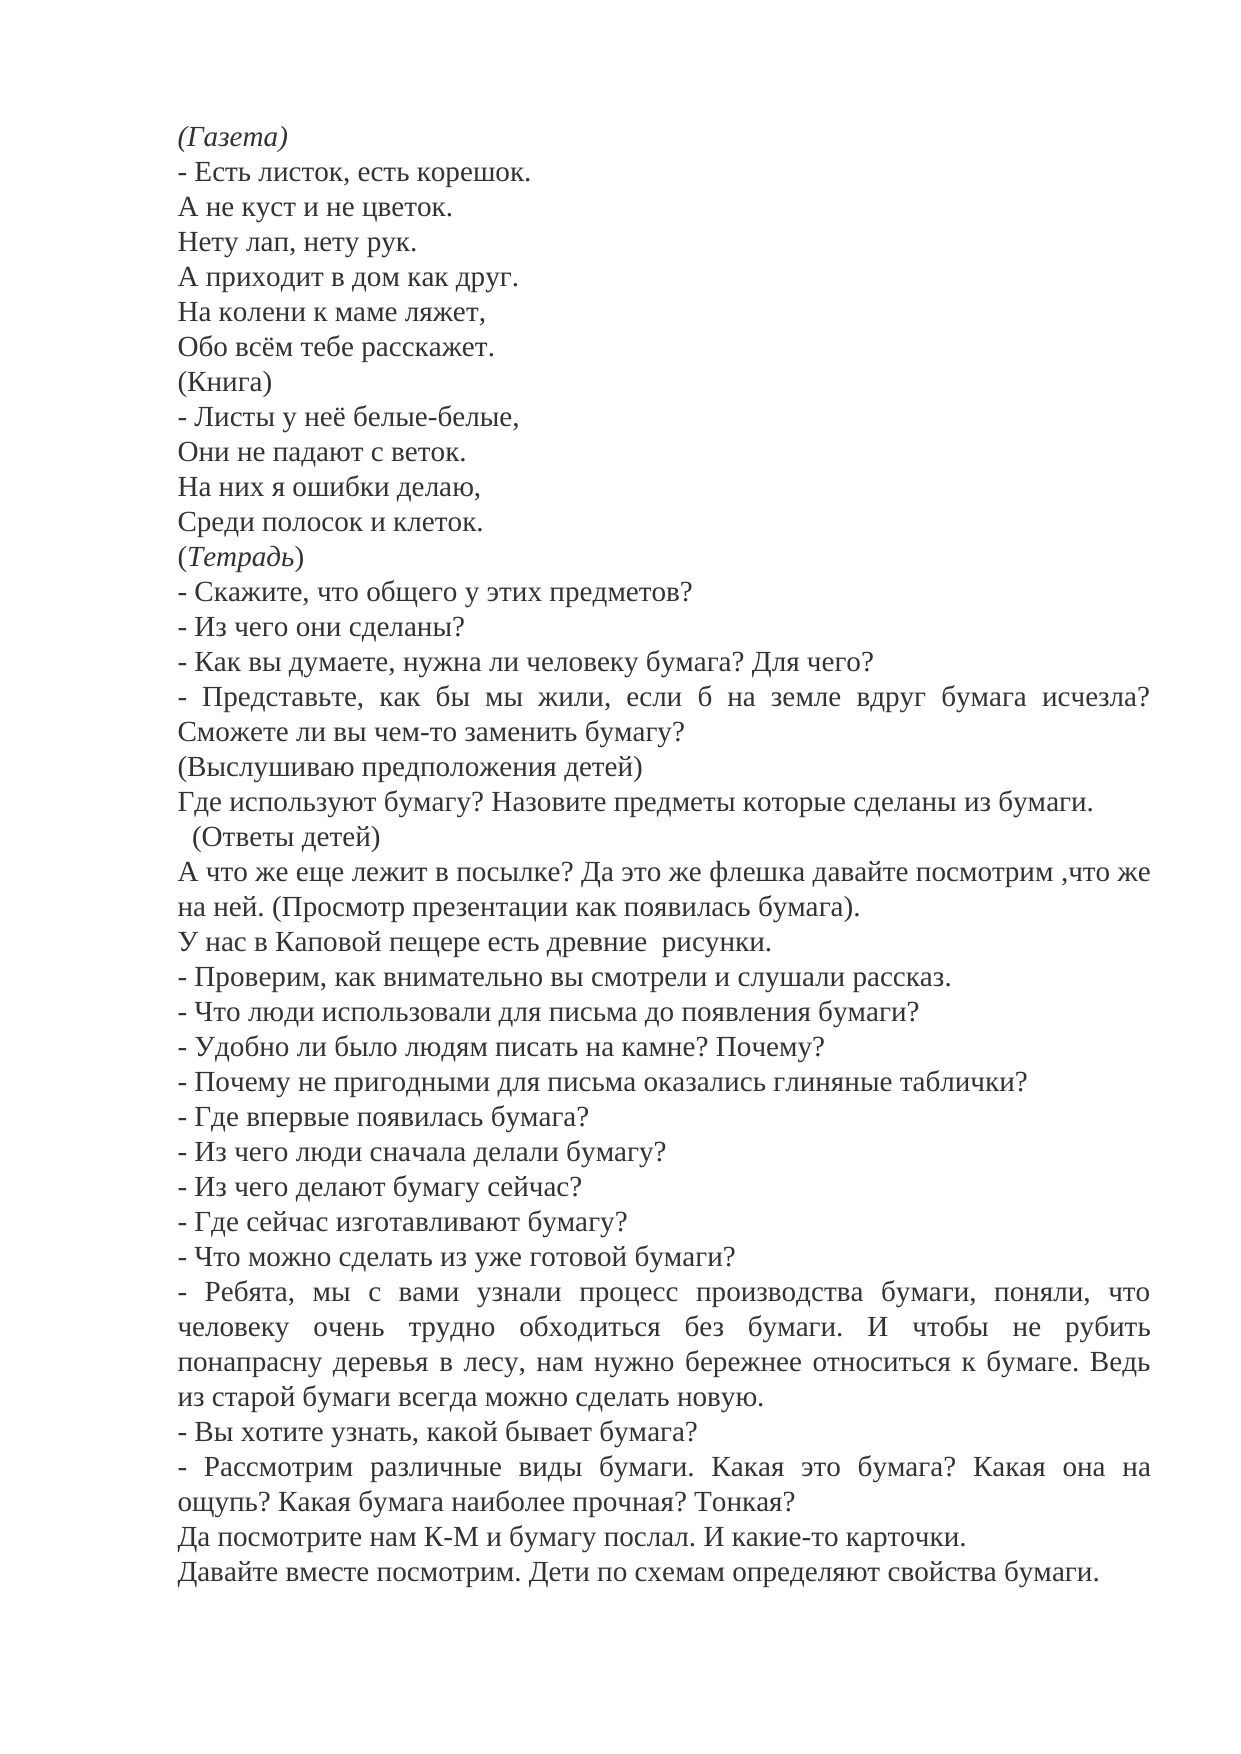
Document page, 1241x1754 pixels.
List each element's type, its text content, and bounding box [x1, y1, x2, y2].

text Нету лап, нету рук. [177, 223, 1152, 258]
text - Листы у неё белые-белые, [177, 398, 1152, 433]
text А приходит в дом как друг. [177, 258, 1152, 293]
text Среди полосок и клеток. [177, 503, 1152, 538]
text А не куст и не цветок. [177, 188, 1152, 223]
text (Книга) [177, 363, 1152, 398]
text (Газета) [177, 118, 1152, 153]
text А что же еще лежит в посылке? Да это же флешка давайте посмотрим ,что же на ней. (Просмотр презентации как появилась бумага). [177, 853, 1152, 923]
text - Из чего делают бумагу сейчас? [177, 1168, 1152, 1203]
text Давайте вместе посмотрим. Дети по схемам определяют свойства бумаги. [177, 1553, 1152, 1588]
text (Выслушиваю предположения детей) [177, 748, 1152, 783]
text - Рассмотрим различные виды бумаги. Какая это бумага? Какая она на ощупь? Какая бумага наиболее прочная? Тонкая? [177, 1448, 1152, 1518]
text На колени к маме ляжет, [177, 293, 1152, 328]
text - Ребята, мы с вами узнали процесс производства бумаги, поняли, что человеку очень трудно обходиться без бумаги. И чтобы не рубить понапрасну деревья в лесу, нам нужно бережнее относиться к бумаге. Ведь из старой бумаги всегда можно сделать новую. [177, 1273, 1152, 1413]
text - Представьте, как бы мы жили, если б на земле вдруг бумага исчезла? Сможете ли вы чем-то заменить бумагу? [177, 678, 1152, 748]
text - Почему не пригодными для письма оказались глиняные таблички? [177, 1063, 1152, 1098]
text - Из чего люди сначала делали бумагу? [177, 1133, 1152, 1168]
text Где используют бумагу? Назовите предметы которые сделаны из бумаги. [177, 783, 1152, 818]
text На них я ошибки делаю, [177, 468, 1152, 503]
text - Проверим, как внимательно вы смотрели и слушали рассказ. [177, 958, 1152, 993]
text Обо всём тебе расскажет. [177, 328, 1152, 363]
text - Как вы думаете, нужна ли человеку бумага? Для чего? [177, 643, 1152, 678]
text - Что можно сделать из уже готовой бумаги? [177, 1238, 1152, 1273]
text - Скажите, что общего у этих предметов? [177, 573, 1152, 608]
text - Из чего они сделаны? [177, 608, 1152, 643]
text Они не падают с веток. [177, 433, 1152, 468]
text - Вы хотите узнать, какой бывает бумага? [177, 1413, 1152, 1448]
text Да посмотрите нам К-М и бумагу послал. И какие-то карточки. [177, 1518, 1152, 1553]
text - Есть листок, есть корешок. [177, 153, 1152, 188]
text - Удобно ли было людям писать на камне? Почему? [177, 1028, 1152, 1063]
text - Где сейчас изготавливают бумагу? [177, 1203, 1152, 1238]
text - Где впервые появилась бумага? [177, 1098, 1152, 1133]
text (Ответы детей) [177, 818, 1152, 853]
text У нас в Каповой пещере есть древние рисунки. [177, 923, 1152, 958]
text (Тетрадь) [177, 538, 1152, 573]
text - Что люди использовали для письма до появления бумаги? [177, 993, 1152, 1028]
